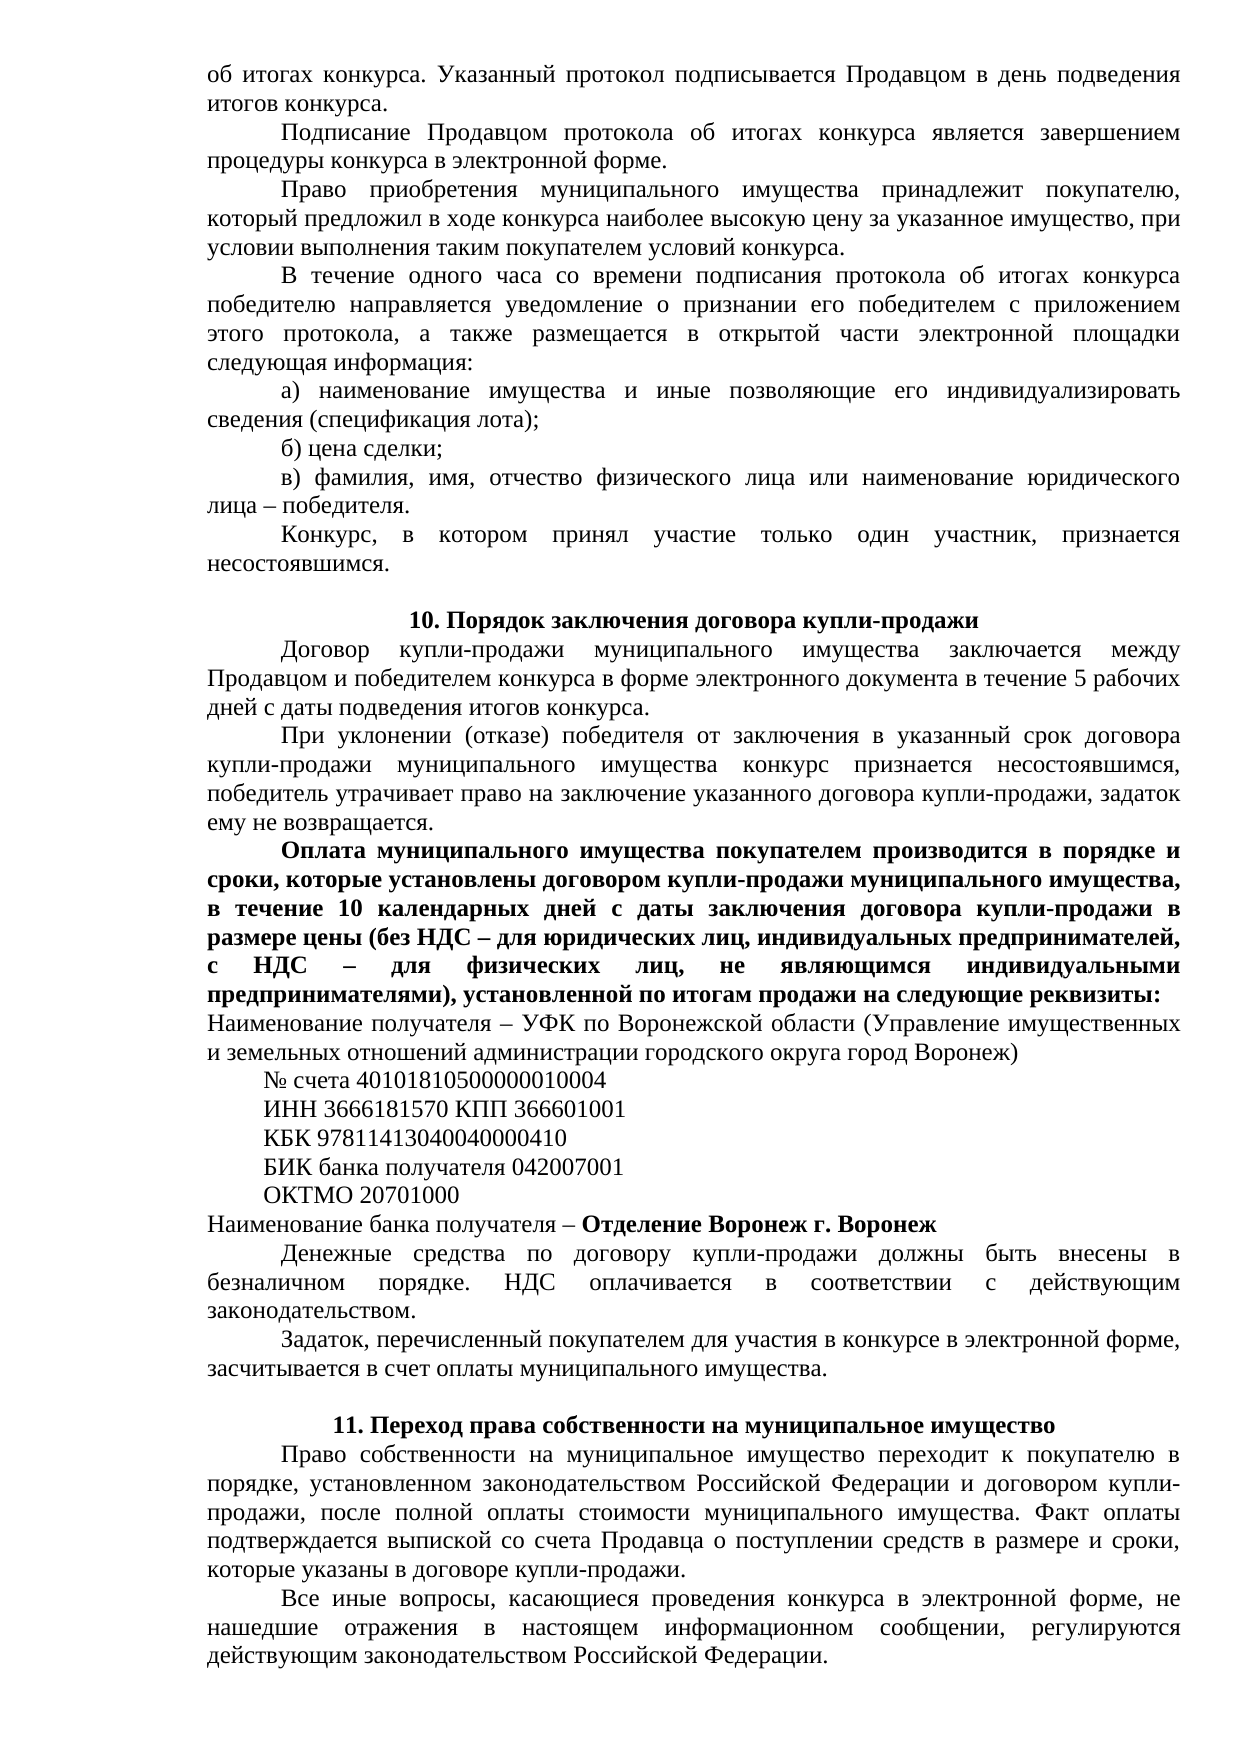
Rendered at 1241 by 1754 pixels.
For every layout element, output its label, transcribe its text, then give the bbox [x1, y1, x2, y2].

text № счета 40101810500000010004 [207, 1065, 1181, 1094]
text ИНН 3666181570 КПП 366601001 [207, 1094, 1181, 1123]
text При уклонении (отказе) победителя от заключения в указанный срок договора купли-продажи муниципального имущества конкурс признается несостоявшимся, победитель утрачивает право на заключение указанного договора купли-продажи, задаток ему не возвращается. [207, 720, 1181, 835]
text Подписание Продавцом протокола об итогах конкурса является завершением процедуры конкурса в электронной форме. [207, 117, 1181, 174]
text б) цена сделки; [207, 433, 1181, 462]
text ОКТMО 20701000 [207, 1180, 1181, 1209]
text Договор купли-продажи муниципального имущества заключается между Продавцом и победителем конкурса в форме электронного документа в течение 5 рабочих дней с даты подведения итогов конкурса. [207, 634, 1181, 720]
text а) наименование имущества и иные позволяющие его индивидуализировать сведения (спецификация лота); [207, 375, 1181, 433]
text в) фамилия, имя, отчество физического лица или наименование юридического лица – победителя. [207, 462, 1181, 519]
text 10. Порядок заключения договора купли-продажи [207, 605, 1181, 634]
text Право собственности на муниципальное имущество переходит к покупателю в порядке, установленном законодательством Российской Федерации и договором купли-продажи, после полной оплаты стоимости муниципального имущества. Факт оплаты подтверждается выпиской со счета Продавца о поступлении средств в размере и сроки, которые указаны в договоре купли-продажи. [207, 1439, 1181, 1583]
text Наименование получателя – УФК по Воронежской области (Управление имущественных и земельных отношений администрации городского округа город Воронеж) [207, 1008, 1181, 1065]
text Все иные вопросы, касающиеся проведения конкурса в электронной форме, не нашедшие отражения в настоящем информационном сообщении, регулируются действующим законодательством Российской Федерации. [207, 1583, 1181, 1669]
text В течение одного часа со времени подписания протокола об итогах конкурса победителю направляется уведомление о признании его победителем с приложением этого протокола, а также размещается в открытой части электронной площадки следующая информация: [207, 260, 1181, 375]
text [207, 59, 1181, 117]
text Право приобретения муниципального имущества принадлежит покупателю, который предложил в ходе конкурса наиболее высокую цену за указанное имущество, при условии выполнения таким покупателем условий конкурса. [207, 174, 1181, 260]
text Задаток, перечисленный покупателем для участия в конкурсе в электронной форме, засчитывается в счет оплаты муниципального имущества. [207, 1324, 1181, 1382]
text 11. Переход права собственности на муниципальное имущество [207, 1410, 1181, 1439]
text Конкурс, в котором принял участие только один участник, признается несостоявшимся. [207, 519, 1181, 577]
text БИК банка получателя 042007001 [207, 1152, 1181, 1180]
text Оплата муниципального имущества покупателем производится в порядке и сроки, которые установлены договором купли-продажи муниципального имущества, в течение 10 календарных дней с даты заключения договора купли-продажи в размере цены (без НДС – для юридических лиц, индивидуальных предпринимателей, с НДС – для физических лиц, не являющимся индивидуальными предпринимателями), установленной по итогам продажи на следующие реквизиты: [207, 835, 1181, 1008]
text КБК 97811413040040000410 [207, 1123, 1181, 1152]
text Наименование банка получателя – Отделение Воронеж г. Воронеж [207, 1209, 1181, 1238]
text Денежные средства по договору купли-продажи должны быть внесены в безналичном порядке. НДС оплачивается в соответствии с действующим законодательством. [207, 1238, 1181, 1324]
